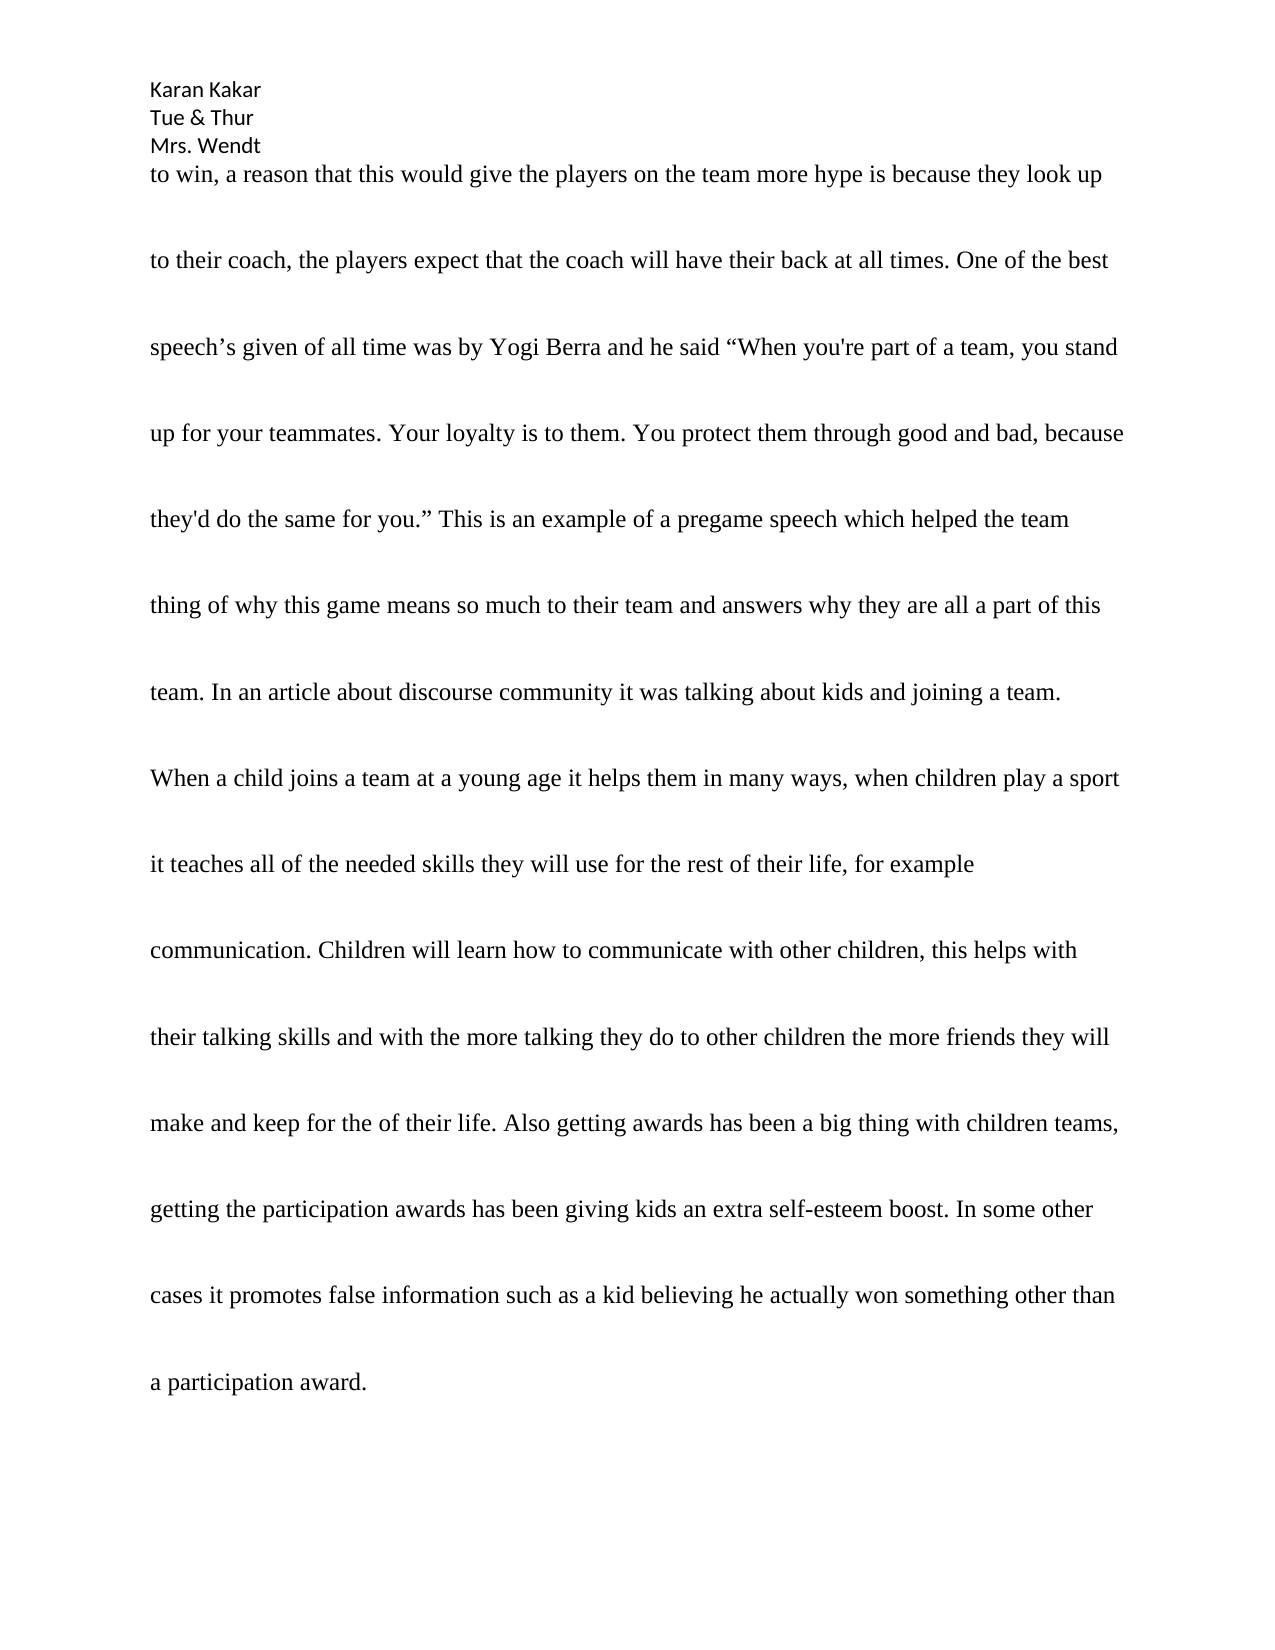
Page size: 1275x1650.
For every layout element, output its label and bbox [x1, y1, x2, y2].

text [150, 159, 1125, 1395]
